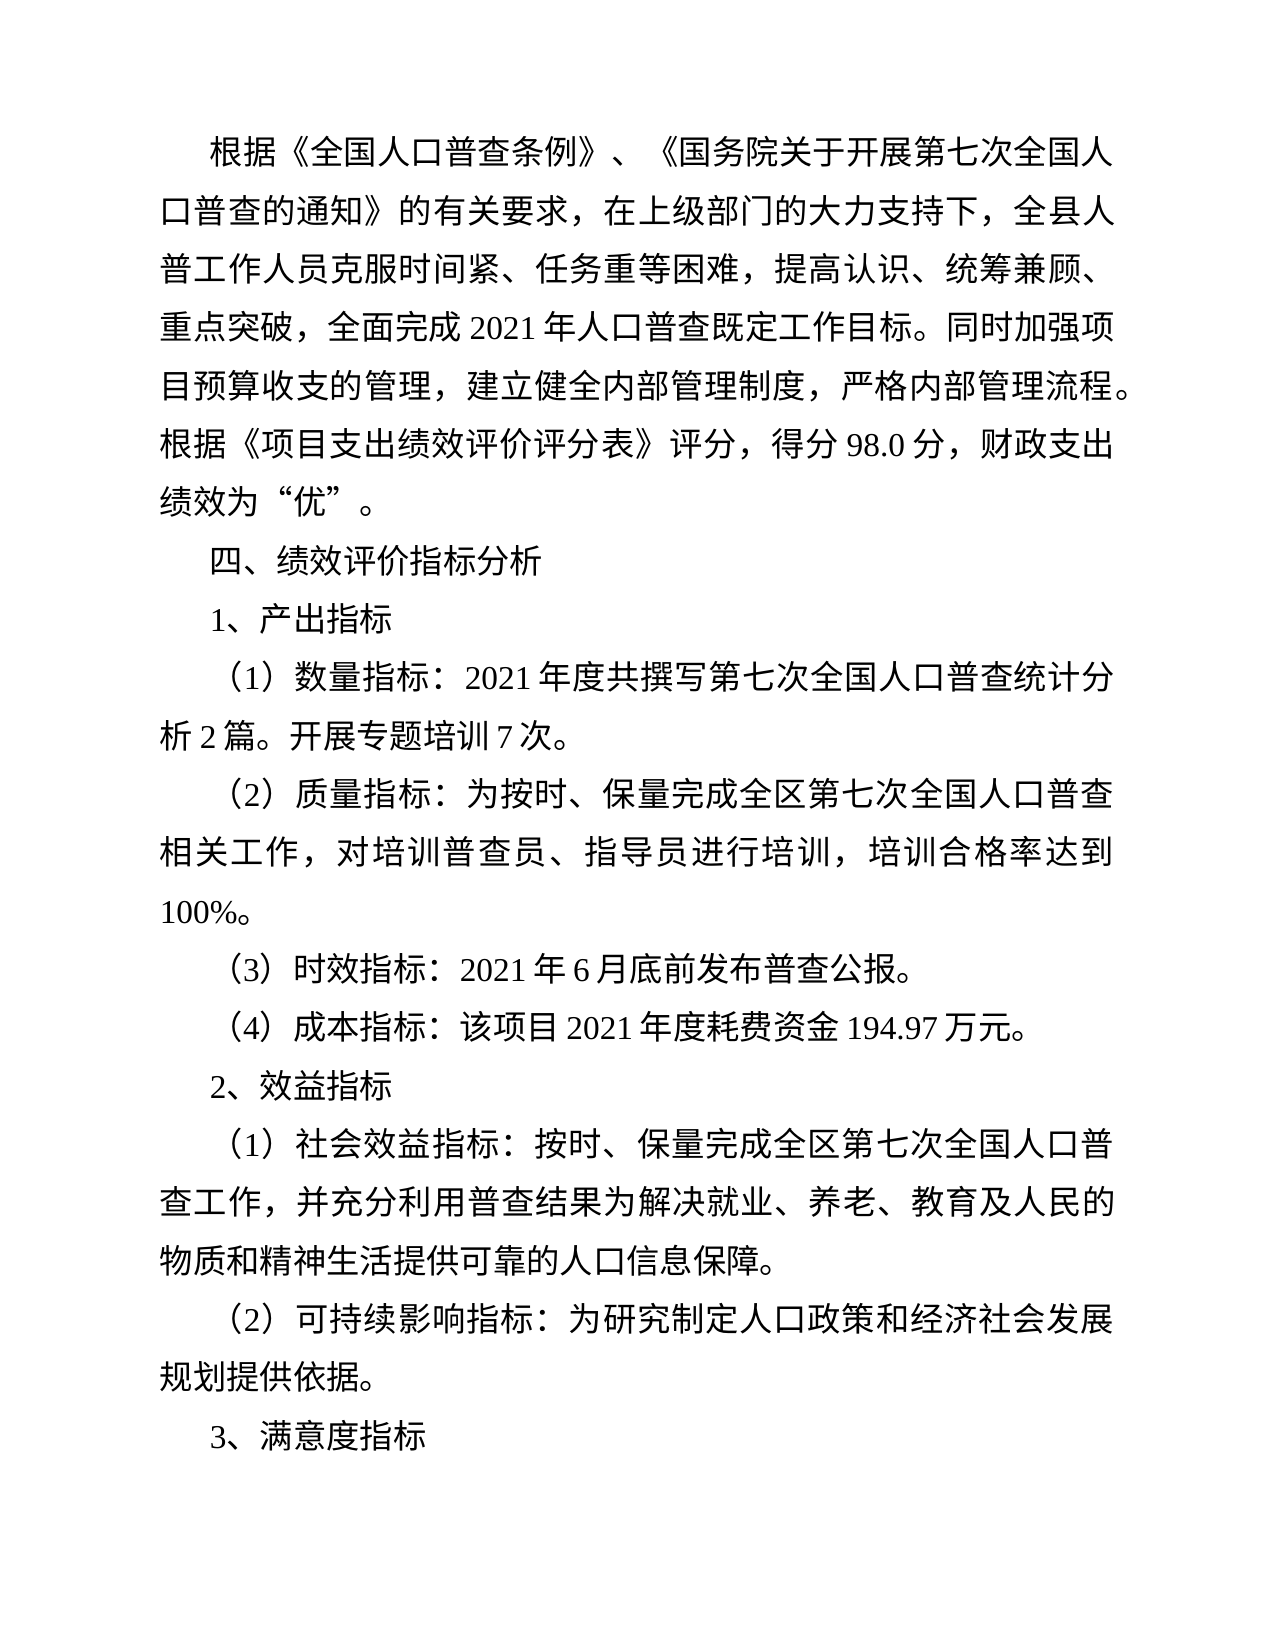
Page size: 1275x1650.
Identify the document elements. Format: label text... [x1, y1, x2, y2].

text （2）可持续影响指标：为研究制定人口政策和经济社会发展规划提供依据。 [159, 1285, 1116, 1401]
text （3）时效指标：2021年6月底前发布普查公报。 [159, 935, 1116, 993]
text （2）质量指标：为按时、保量完成全区第七次全国人口普查相关工作，对培训普查员、指导员进行培训，培训合格率达到100%。 [159, 760, 1116, 935]
text （1）社会效益指标：按时、保量完成全区第七次全国人口普查工作，并充分利用普查结果为解决就业、养老、教育及人民的物质和精神生活提供可靠的人口信息保障。 [159, 1110, 1116, 1285]
text 四、绩效评价指标分析 [159, 526, 1116, 585]
text 2、效益指标 [159, 1051, 1116, 1110]
text 1、产出指标 [159, 585, 1116, 643]
text 根据《全国人口普查条例》、《国务院关于开展第七次全国人口普查的通知》的有关要求，在上级部门的大力支持下，全县人普工作人员克服时间紧、任务重等困难，提高认识、统筹兼顾、重点突破，全面完成2021年人口普查既定工作目标。同时加强项目预算收支的管理，建立健全内部管理制度，严格内部管理流程。根据《项目支出绩效评价评分表》评分，得分98.0分，财政支出绩效为“优”。 [159, 118, 1116, 526]
text （1）数量指标：2021年度共撰写第七次全国人口普查统计分析2篇。开展专题培训7次。 [159, 643, 1116, 760]
text （4）成本指标：该项目2021年度耗费资金194.97万元。 [159, 993, 1116, 1051]
text 3、满意度指标 [159, 1401, 1116, 1460]
